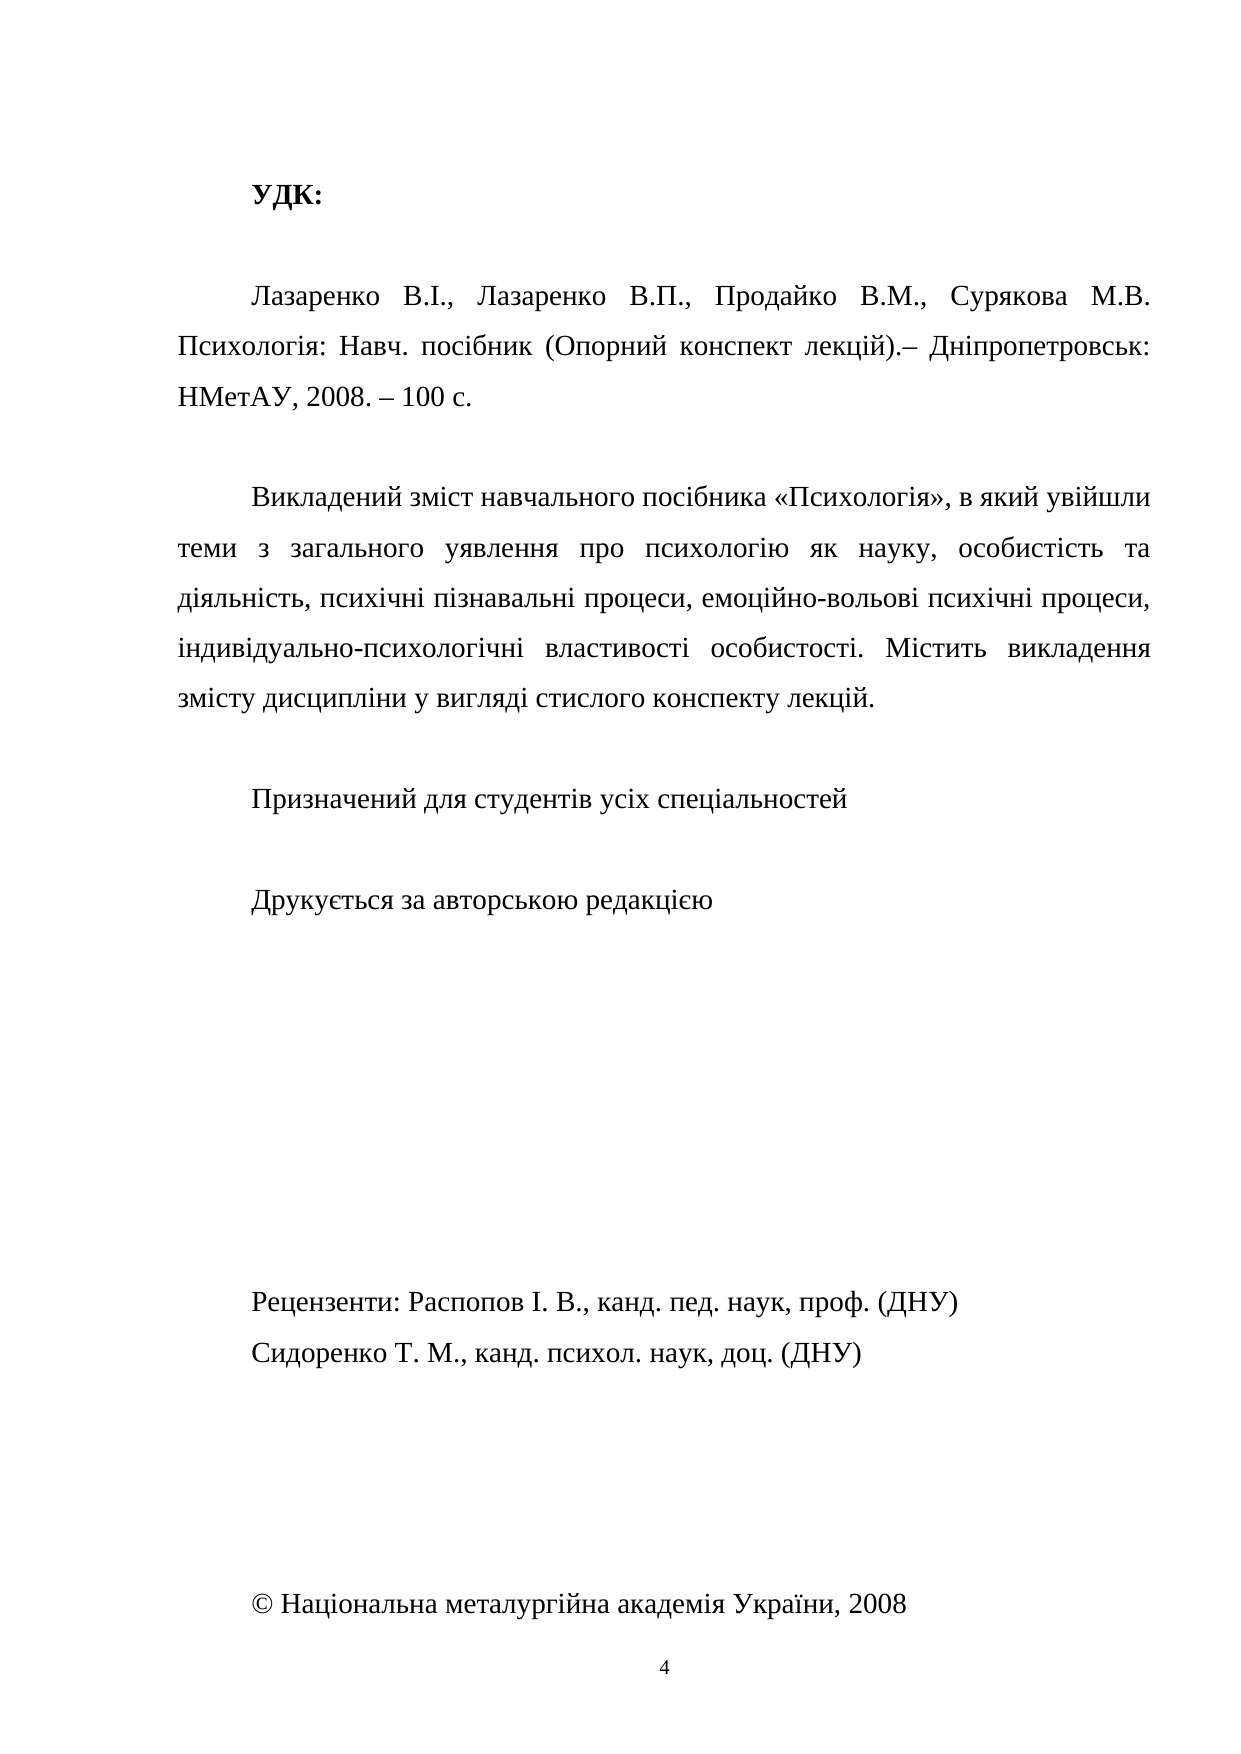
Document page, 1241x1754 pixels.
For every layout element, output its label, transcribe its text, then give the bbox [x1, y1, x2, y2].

text УДК: [177, 177, 1152, 211]
text Викладений зміст навчального посібника «Психологія», в який увійшли теми з загального уявлення про психологію як науку, особистість та діяльність, психічні пізнавальні процеси, емоційно-вольові психічні процеси, індивідуально-психологічні властивості особистості. Містить викладення змісту дисципліни у вигляді стислого конспекту лекцій. [177, 479, 1152, 714]
text Друкується за авторською редакцією [177, 882, 1152, 915]
text Призначений для студентів усіх спеціальностей [177, 781, 1152, 815]
text © Національна металургійна академія України, 2008 [177, 1586, 1152, 1620]
title Рецензенти: Распопов І. В., канд. пед. наук, проф. (ДНУ) [177, 1284, 1152, 1318]
text Лазаренко В.І., Лазаренко В.П., Продайко В.М., Сурякова М.В. Психологія: Навч. посібник (Опорний конспект лекцій).– Дніпропетровськ: НМетАУ, 2008. – 100 с. [177, 278, 1152, 412]
title Сидоренко Т. М., канд. психол. наук, доц. (ДНУ) [177, 1335, 1152, 1368]
